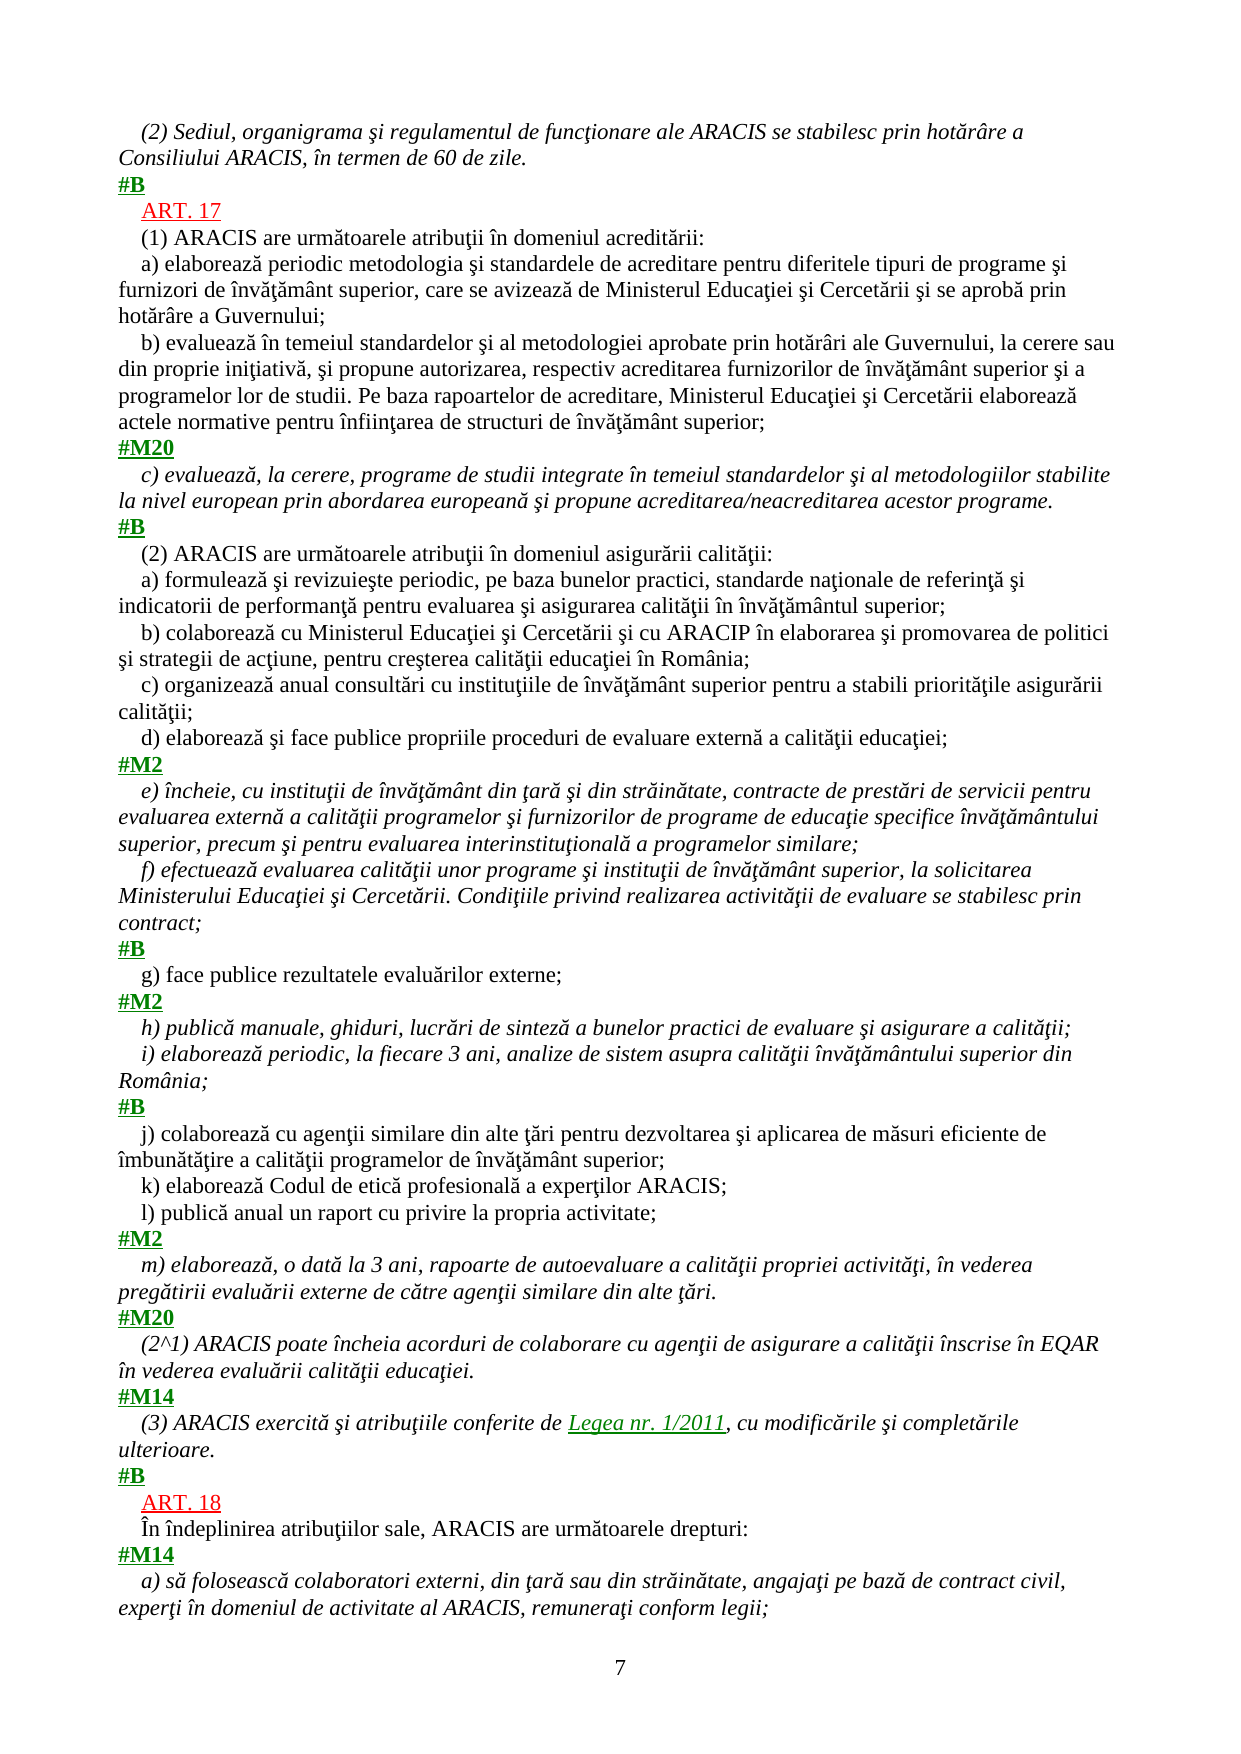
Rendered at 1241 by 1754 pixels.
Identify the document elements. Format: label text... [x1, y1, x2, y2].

text k) elaborează Codul de etică profesională a experţilor ARACIS; [118, 1172, 1122, 1199]
text În îndeplinirea atribuţiilor sale, ARACIS are următoarele drepturi: [118, 1515, 1122, 1541]
text #B [118, 171, 1122, 197]
text (3) ARACIS exercită şi atribuţiile conferite de Legea nr. 1/2011, cu modificările şi completările ulterioare. [118, 1409, 1122, 1462]
text a) elaborează periodic metodologia şi standardele de acreditare pentru diferitele tipuri de programe şi furnizori de învăţământ superior, care se avizează de Ministerul Educaţiei şi Cercetării şi se aprobă prin hotărâre a Guvernului; [118, 250, 1122, 329]
text (2) ARACIS are următoarele atribuţii în domeniul asigurării calităţii: [118, 540, 1122, 566]
text #M14 [118, 1383, 1122, 1409]
text ART. 18 [118, 1488, 1122, 1515]
text (2) Sediul, organigrama şi regulamentul de funcţionare ale ARACIS se stabilesc prin hotărâre a Consiliului ARACIS, în termen de 60 de zile. [118, 118, 1122, 171]
text #M2 [118, 751, 1122, 777]
text d) elaborează şi face publice propriile proceduri de evaluare externă a calităţii educaţiei; [118, 724, 1122, 751]
text #B [118, 513, 1122, 540]
text ART. 17 [118, 197, 1122, 223]
text l) publică anual un raport cu privire la propria activitate; [118, 1199, 1122, 1225]
text j) colaborează cu agenţii similare din alte ţări pentru dezvoltarea şi aplicarea de măsuri eficiente de îmbunătăţire a calităţii programelor de învăţământ superior; [118, 1119, 1122, 1172]
text a) să folosească colaboratori externi, din ţară sau din străinătate, angajaţi pe bază de contract civil, experţi în domeniul de activitate al ARACIS, remuneraţi conform legii; [118, 1568, 1122, 1620]
text #M2 [118, 988, 1122, 1014]
text b) evaluează în temeiul standardelor şi al metodologiei aprobate prin hotărâri ale Guvernului, la cerere sau din proprie iniţiativă, şi propune autorizarea, respectiv acreditarea furnizorilor de învăţământ superior şi a programelor lor de studii. Pe baza rapoartelor de acreditare, Ministerul Educaţiei şi Cercetării elaborează actele normative pentru înfiinţarea de structuri de învăţământ superior; [118, 329, 1122, 434]
text #B [118, 935, 1122, 961]
text c) evaluează, la cerere, programe de studii integrate în temeiul standardelor şi al metodologiilor stabilite la nivel european prin abordarea europeană şi propune acreditarea/neacreditarea acestor programe. [118, 461, 1122, 513]
text i) elaborează periodic, la fiecare 3 ani, analize de sistem asupra calităţii învăţământului superior din România; [118, 1041, 1122, 1093]
text #M20 [118, 434, 1122, 461]
text f) efectuează evaluarea calităţii unor programe şi instituţii de învăţământ superior, la solicitarea Ministerului Educaţiei şi Cercetării. Condiţiile privind realizarea activităţii de evaluare se stabilesc prin contract; [118, 856, 1122, 935]
text c) organizează anual consultări cu instituţiile de învăţământ superior pentru a stabili priorităţile asigurării calităţii; [118, 672, 1122, 724]
text e) încheie, cu instituţii de învăţământ din ţară şi din străinătate, contracte de prestări de servicii pentru evaluarea externă a calităţii programelor şi furnizorilor de programe de educaţie specifice învăţământului superior, precum şi pentru evaluarea interinstituţională a programelor similare; [118, 777, 1122, 856]
text #B [118, 1462, 1122, 1488]
text #M14 [118, 1541, 1122, 1568]
text a) formulează şi revizuieşte periodic, pe baza bunelor practici, standarde naţionale de referinţă şi indicatorii de performanţă pentru evaluarea şi asigurarea calităţii în învăţământul superior; [118, 566, 1122, 619]
text #M2 [118, 1225, 1122, 1251]
text g) face publice rezultatele evaluărilor externe; [118, 961, 1122, 988]
text (1) ARACIS are următoarele atribuţii în domeniul acreditării: [118, 223, 1122, 250]
text b) colaborează cu Ministerul Educaţiei şi Cercetării şi cu ARACIP în elaborarea şi promovarea de politici şi strategii de acţiune, pentru creşterea calităţii educaţiei în România; [118, 619, 1122, 672]
text #M20 [118, 1304, 1122, 1330]
text h) publică manuale, ghiduri, lucrări de sinteză a bunelor practici de evaluare şi asigurare a calităţii; [118, 1014, 1122, 1041]
text (2^1) ARACIS poate încheia acorduri de colaborare cu agenţii de asigurare a calităţii înscrise în EQAR în vederea evaluării calităţii educaţiei. [118, 1330, 1122, 1383]
text m) elaborează, o dată la 3 ani, rapoarte de autoevaluare a calităţii propriei activităţi, în vederea pregătirii evaluării externe de către agenţii similare din alte ţări. [118, 1251, 1122, 1304]
text #B [118, 1093, 1122, 1119]
